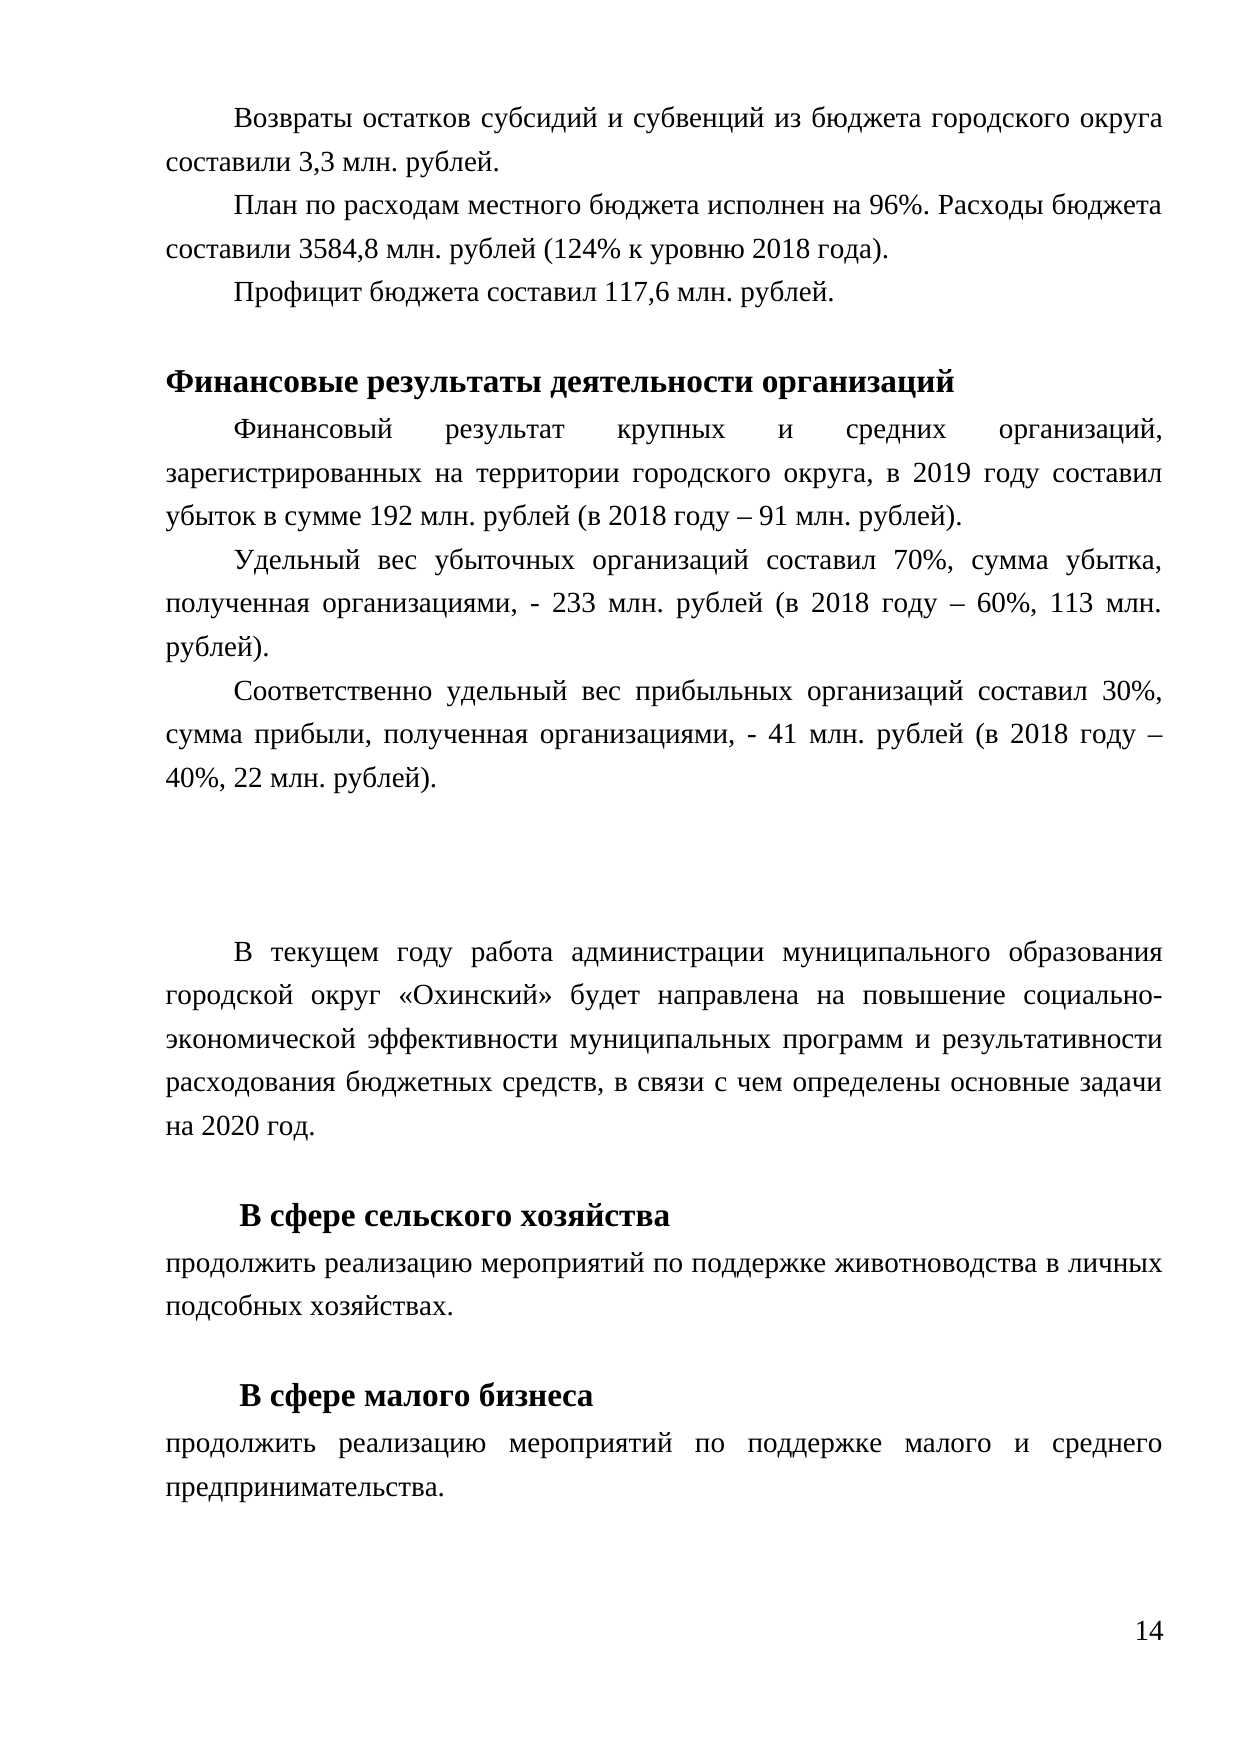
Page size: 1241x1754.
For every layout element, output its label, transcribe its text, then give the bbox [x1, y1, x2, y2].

text В текущем году работа администрации муниципального образования городской округ «Охинский» будет направлена на повышение социально-экономической эффективности муниципальных программ и результативности расходования бюджетных средств, в связи с чем определены основные задачи на 2020 год. [165, 934, 1163, 1142]
text Финансовые результаты деятельности организаций [165, 362, 1163, 400]
text Возвраты остатков субсидий и субвенций из бюджета городского округа составили 3,3 млн. рублей. [165, 100, 1163, 177]
text План по расходам местного бюджета исполнен на 96%. Расходы бюджета составили 3584,8 млн. рублей (124% к уровню 2018 года). [165, 187, 1163, 264]
text Финансовый результат крупных и средних организаций, зарегистрированных на территории городского округа, в 2019 году составил убыток в сумме 192 млн. рублей (в 2018 году – 91 млн. рублей). [165, 411, 1163, 532]
text Удельный вес убыточных организаций составил 70%, сумма убытка, полученная организациями, - 233 млн. рублей (в 2018 году – 60%, 113 млн. рублей). [165, 542, 1163, 663]
text Соответственно удельный вес прибыльных организаций составил 30%, сумма прибыли, полученная организациями, - 41 млн. рублей (в 2018 году – 40%, 22 млн. рублей). [165, 673, 1163, 793]
text продолжить реализацию мероприятий по поддержке малого и среднего предпринимательства. [165, 1425, 1163, 1502]
text продолжить реализацию мероприятий по поддержке животноводства в личных подсобных хозяйствах. [165, 1245, 1163, 1322]
text Профицит бюджета составил 117,6 млн. рублей. [165, 274, 1163, 308]
subtitle В сфере сельского хозяйства [165, 1195, 1163, 1233]
text В сфере малого бизнеса [165, 1376, 1163, 1414]
